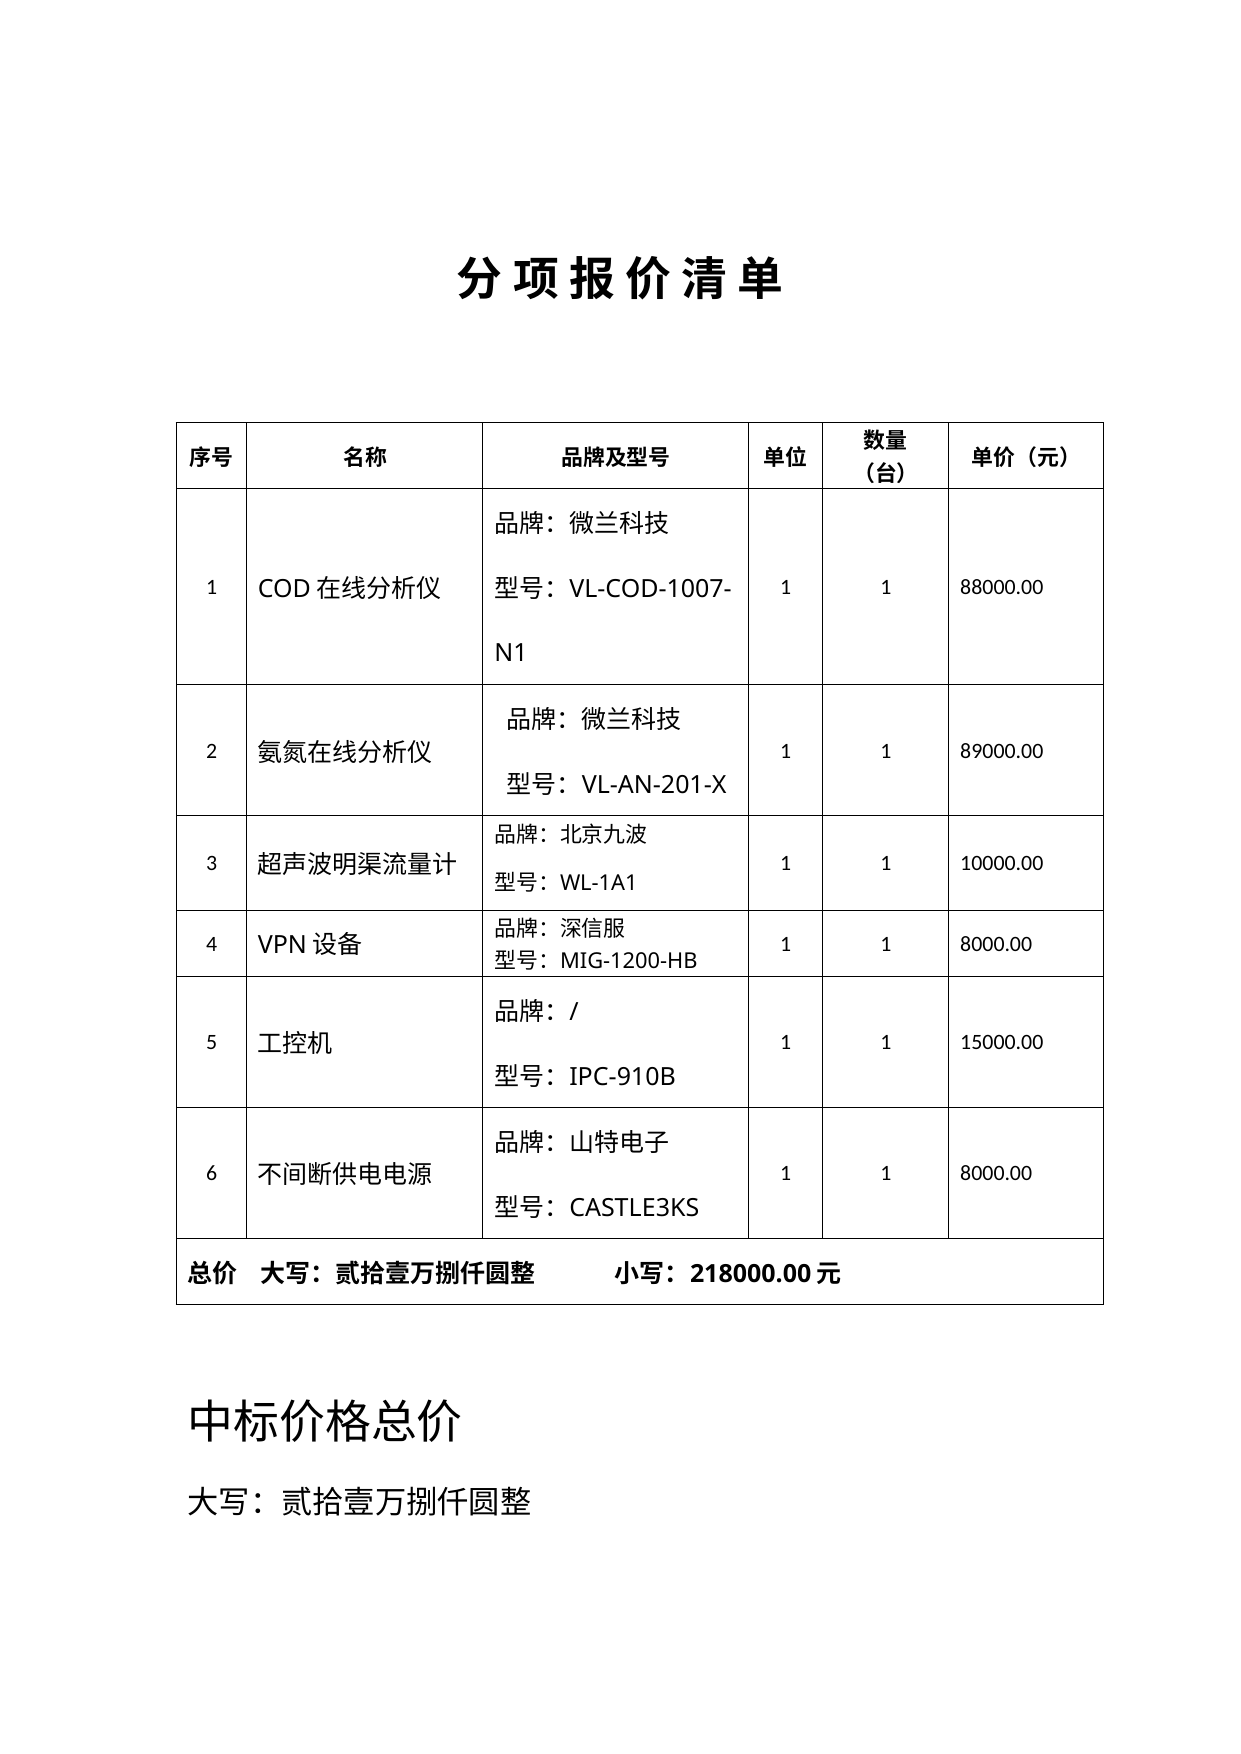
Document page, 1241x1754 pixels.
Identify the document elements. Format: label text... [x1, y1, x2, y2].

table_cell VPN设备 [247, 911, 482, 976]
table_cell 2 [177, 685, 246, 815]
table_header 序号 [177, 423, 246, 488]
table_cell 品牌：微兰科技 型号：VL-AN-201-X [483, 685, 748, 815]
table_cell 超声波明渠流量计 [247, 816, 482, 909]
table_cell 1 [177, 489, 246, 684]
table_cell 1 [823, 816, 948, 909]
table_cell 品牌：北京九波 型号：WL-1A1 [483, 816, 748, 909]
text 分 项 报 价 清 单 [187, 227, 1053, 324]
table_cell 4 [177, 911, 246, 976]
table_cell 品牌：微兰科技 型号：VL-COD-1007-N1 [483, 489, 748, 684]
table_cell 1 [823, 489, 948, 684]
table_cell 1 [823, 911, 948, 976]
table_cell 1 [823, 1108, 948, 1238]
table_cell 8000.00 [949, 1108, 1103, 1238]
table_header 品牌及型号 [483, 423, 748, 488]
text 大写：贰拾壹万捌仟圆整 [187, 1467, 1053, 1532]
table_cell 不间断供电电源 [247, 1108, 482, 1238]
table_cell 品牌：山特电子 型号：CASTLE3KS [483, 1108, 748, 1238]
table_cell 1 [823, 685, 948, 815]
table_cell 总价 大写：贰拾壹万捌仟圆整 小写：218000.00元 [177, 1239, 1103, 1304]
table_cell 品牌：深信服 型号：MIG-1200-HB [483, 911, 748, 976]
table_cell 1 [749, 489, 822, 684]
table_cell 1 [749, 685, 822, 815]
table_cell COD在线分析仪 [247, 489, 482, 684]
table_cell 8000.00 [949, 911, 1103, 976]
table_cell 1 [749, 1108, 822, 1238]
table_cell 3 [177, 816, 246, 909]
table_cell 氨氮在线分析仪 [247, 685, 482, 815]
table_header 单价（元） [949, 423, 1103, 488]
table_cell 6 [177, 1108, 246, 1238]
table_cell 1 [749, 816, 822, 909]
table_cell 88000.00 [949, 489, 1103, 684]
table_cell 1 [823, 977, 948, 1107]
table_cell 品牌：/ 型号：IPC-910B [483, 977, 748, 1107]
table_cell 10000.00 [949, 816, 1103, 909]
table_header 数量（台） [823, 423, 948, 488]
table_cell 工控机 [247, 977, 482, 1107]
table_cell 15000.00 [949, 977, 1103, 1107]
table_header 单位 [749, 423, 822, 488]
table_cell 89000.00 [949, 685, 1103, 815]
text 中标价格总价 [187, 1370, 1053, 1467]
table_cell 1 [749, 911, 822, 976]
table_cell 1 [749, 977, 822, 1107]
table_header 名称 [247, 423, 482, 488]
table_cell 5 [177, 977, 246, 1107]
